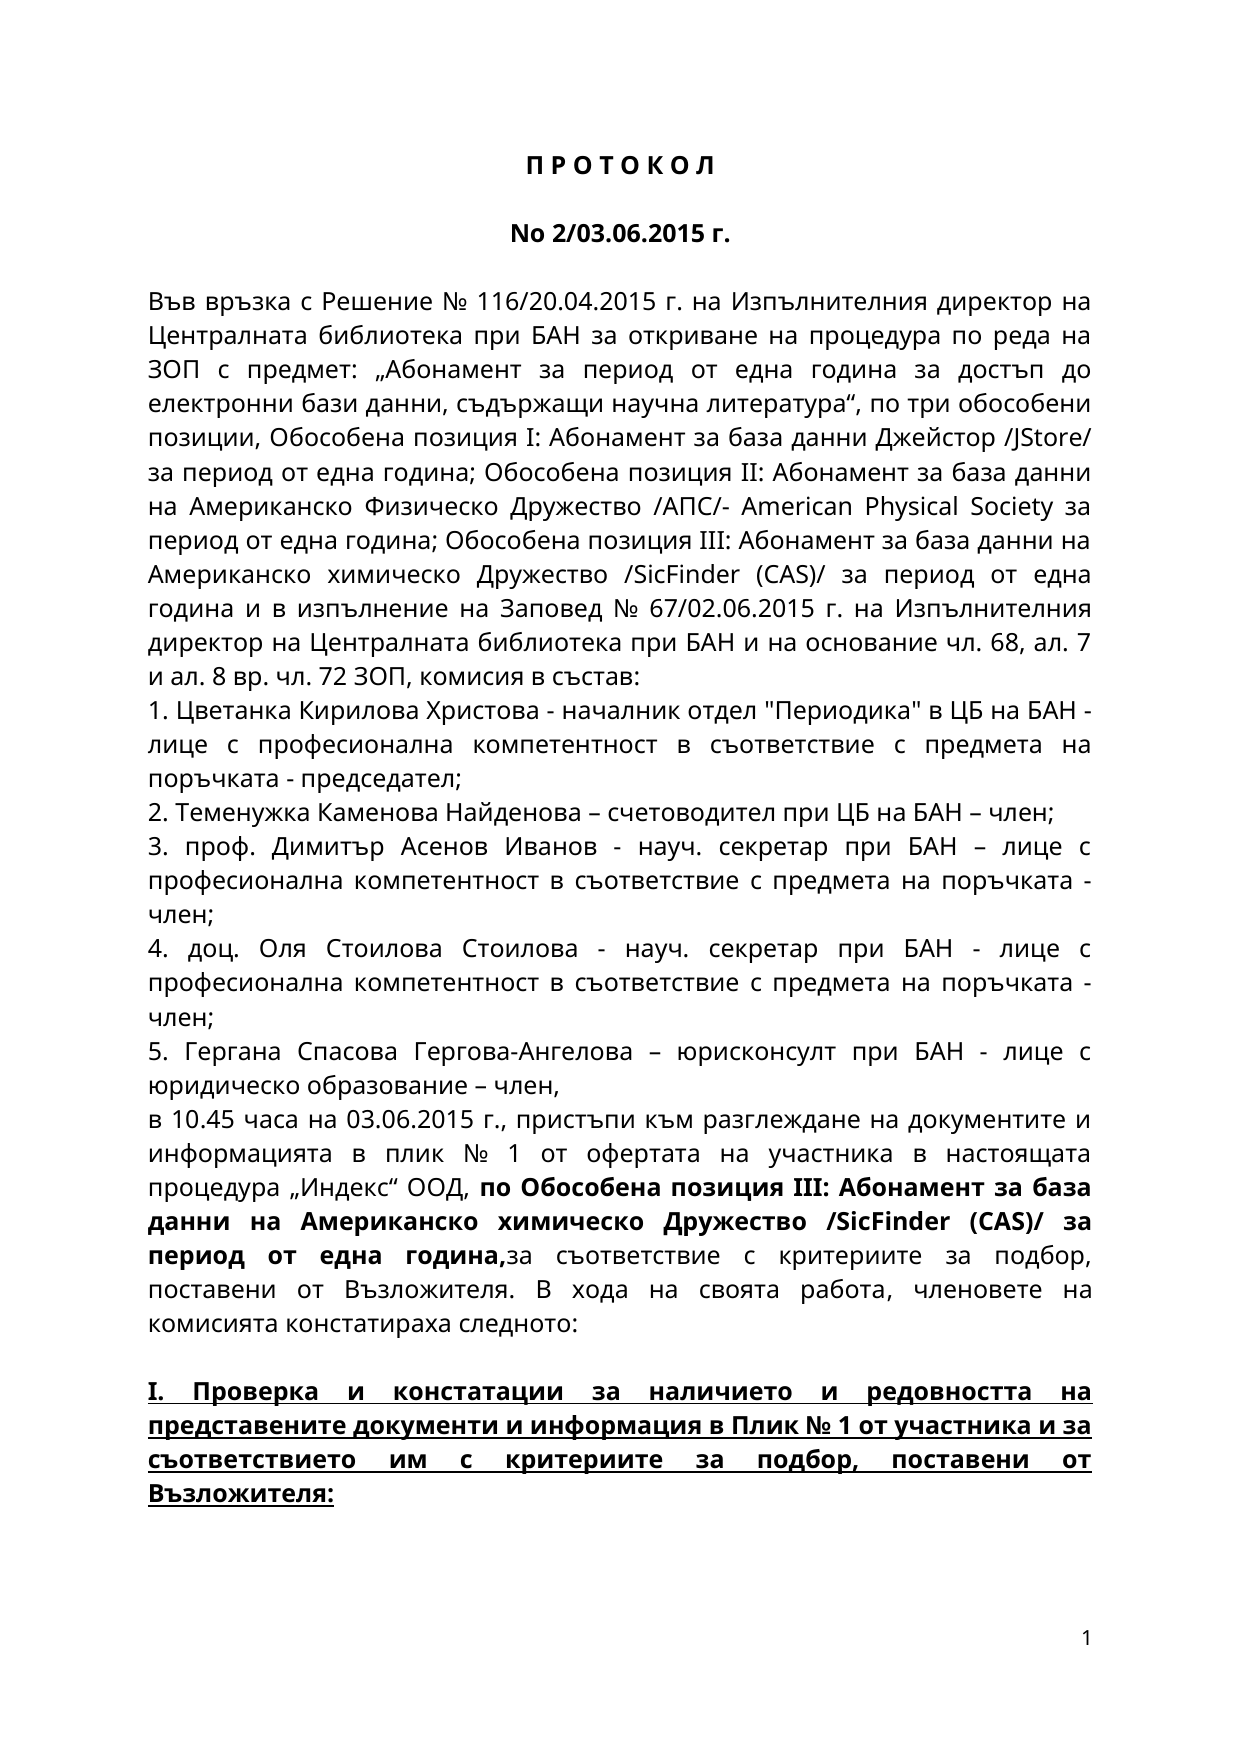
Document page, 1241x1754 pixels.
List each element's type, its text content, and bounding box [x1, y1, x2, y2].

text Във връзка с Решение № 116/20.04.2015 г. на Изпълнителния директор на Централната библиотека при БАН за откриване на процедура по реда на ЗОП с предмет: „Абонамент за период от една година за достъп до електронни бази данни, съдържащи научна литература“, по три обособени позиции, Обособена позиция I: Абонамент за база данни Джейстор /JStore/ за период от една година; Обособена позиция II: Абонамент за база данни на Американско Физическо Дружество /АПС/- American Physical Society за период от една година; Обособена позиция III: Абонамент за база данни на Американско химическо Дружество /SicFinder (CAS)/ за период от една година и в изпълнение на Заповед № 67/02.06.2015 г. на Изпълнителния директор на Централната библиотека при БАН и на основание чл. 68, ал. 7 и ал. 8 вр. чл. 72 ЗОП, комисия в състав: [148, 284, 1093, 693]
text I. Проверка и констатации за наличието и редовността на представените документи и информация в Плик № 1 от участника и за съответствието им с критериите за подбор, поставени от Възложителя: [148, 1404, 1093, 1510]
text 1. Цветанка Кирилова Христова - началник отдел "Периодика" в ЦБ на БАН - лице с професионална компетентност в съответствие с предмета на поръчката - председател; [148, 693, 1093, 795]
text в 10.45 часа на 03.06.2015 г., пристъпи към разглеждане на документите и информацията в плик № 1 от офертата на участника в настоящата процедура „Индекс“ ООД, по Обособена позиция III: Абонамент за база данни на Американско химическо Дружество /SicFinder (CAS)/ за период от една година,за съответствие с критериите за подбор, поставени от Възложителя. В хода на своята работа, членовете на комисията констатираха следното: [148, 1101, 1093, 1340]
text 2. Теменужка Каменова Найденова – счетоводител при ЦБ на БАН – член; [148, 795, 1093, 829]
text 3. проф. Димитър Асенов Иванов - науч. секретар при БАН – лице с професионална компетентност в съответствие с предмета на поръчката - член; [148, 829, 1093, 931]
text 4. доц. Оля Стоилова Стоилова - науч. секретар при БАН - лице с професионална компетентност в съответствие с предмета на поръчката - член; [148, 931, 1093, 1033]
text I. Проверка и констатации за наличието и редовността на представените документи и информация в Плик № 1 от участника и за съответствието им с критериите за подбор, поставени от Възложителя: [148, 1374, 1093, 1403]
text 5. Гергана Спасова Гергова-Ангелова – юрисконсулт при БАН - лице с юридическо образование – член, [148, 1033, 1093, 1101]
subtitle No 2/03.06.2015 г. [148, 216, 1093, 250]
subtitle П Р О Т О К О Л [148, 148, 1093, 182]
